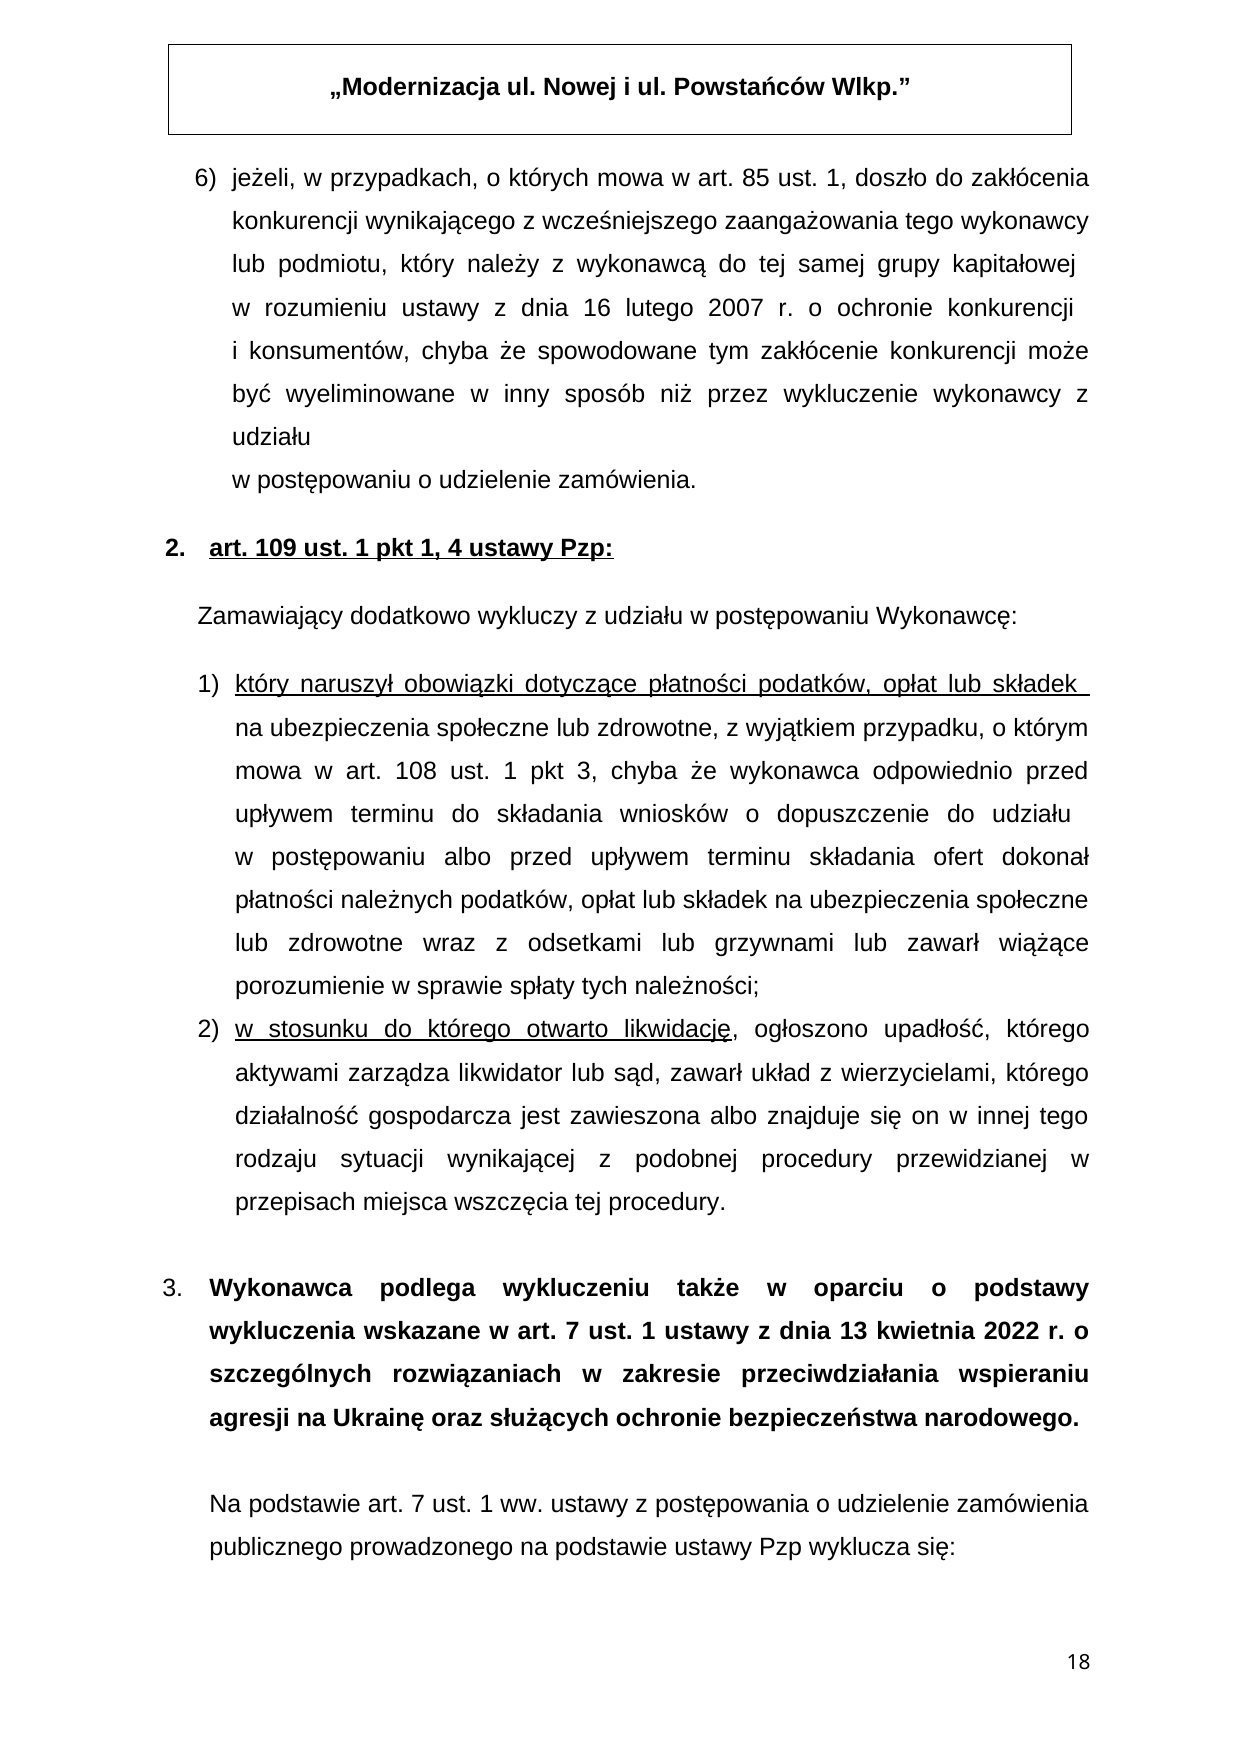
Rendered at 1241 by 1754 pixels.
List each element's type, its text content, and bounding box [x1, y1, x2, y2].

list w stosunku do którego otwarto likwidację, ogłoszono upadłość, którego aktywami zarządza likwidator lub sąd, zawarł układ z wierzycielami, którego działalność gospodarcza jest zawieszona albo znajduje się on w innej tego rodzaju sytuacji wynikającej z podobnej procedury przewidzianej w przepisach miejsca wszczęcia tej procedury. [197, 1014, 1090, 1216]
list Wykonawca podlega wykluczeniu także w oparciu o podstawy wykluczenia wskazane w art. 7 ust. 1 ustawy z dnia 13 kwietnia 2022 r. o szczególnych rozwiązaniach w zakresie przeciwdziałania wspieraniu agresji na Ukrainę oraz służących ochronie bezpieczeństwa narodowego. [162, 1273, 1090, 1431]
list Zamawiający dodatkowo wykluczy z udziału w postępowaniu Wykonawcę: [197, 601, 1090, 630]
text Na podstawie art. 7 ust. 1 ww. ustawy z postępowania o udzielenie zamówienia publicznego prowadzonego na podstawie ustawy Pzp wyklucza się: [209, 1489, 1090, 1561]
list jeżeli, w przypadkach, o których mowa w art. 85 ust. 1, doszło do zakłócenia konkurencji wynikającego z wcześniejszego zaangażowania tego wykonawcy lub podmiotu, który należy z wykonawcą do tej samej grupy kapitałowej w rozumieniu ustawy z dnia 16 lutego 2007 r. o ochronie konkurencji i konsumentów, chyba że spowodowane tym zakłócenie konkurencji może być wyeliminowane w inny sposób niż przez wykluczenie wykonawcy z udziału w postępowaniu o udzielenie zamówienia. [194, 163, 1090, 494]
list który naruszył obowiązki dotyczące płatności podatków, opłat lub składek na ubezpieczenia społeczne lub zdrowotne, z wyjątkiem przypadku, o którym mowa w art. 108 ust. 1 pkt 3, chyba że wykonawca odpowiednio przed upływem terminu do składania wniosków o dopuszczenie do udziału w postępowaniu albo przed upływem terminu składania ofert dokonał płatności należnych podatków, opłat lub składek na ubezpieczenia społeczne lub zdrowotne wraz z odsetkami lub grzywnami lub zawarł wiążące porozumienie w sprawie spłaty tych należności; [197, 669, 1090, 1000]
list art. 109 ust. 1 pkt 1, 4 ustawy Pzp: [165, 533, 1090, 562]
